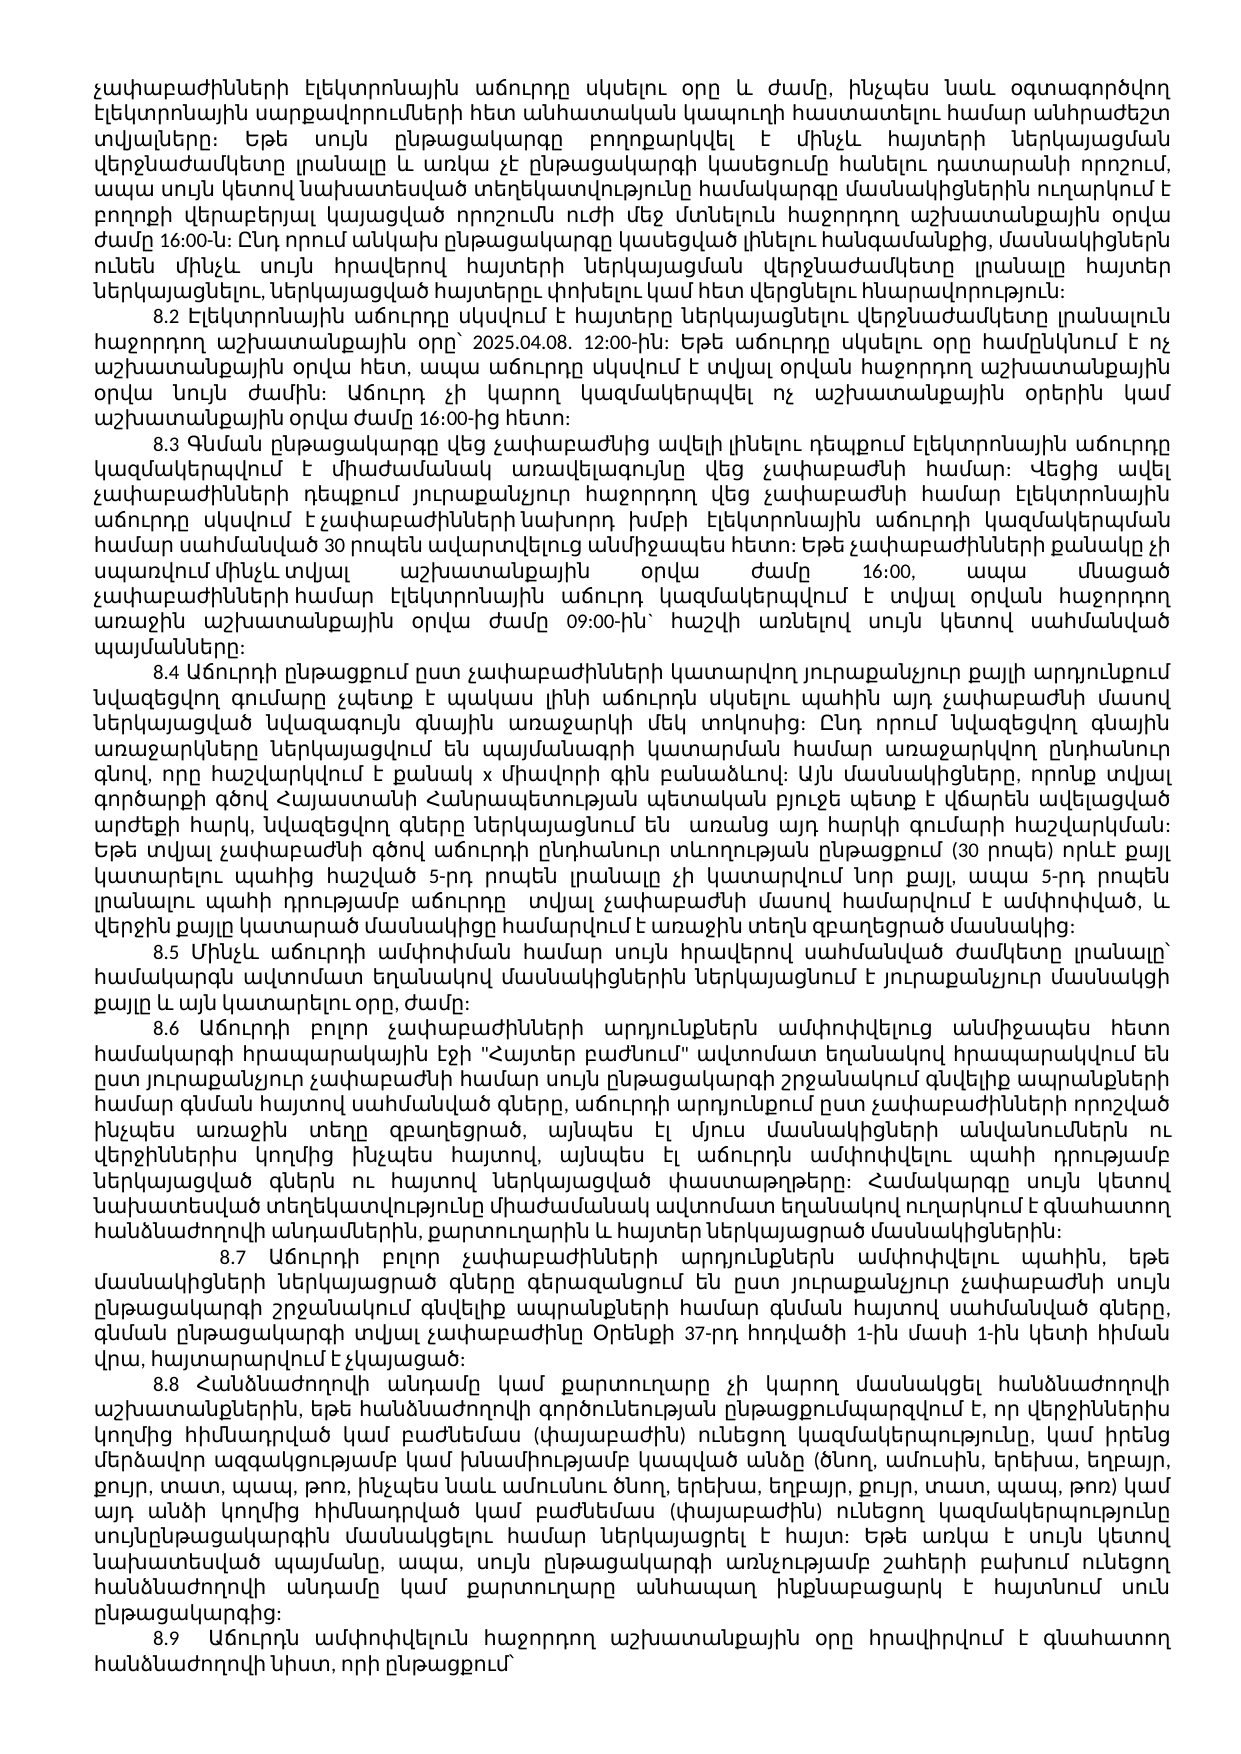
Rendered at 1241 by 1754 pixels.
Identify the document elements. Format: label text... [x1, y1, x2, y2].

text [94, 75, 1171, 304]
text 8.7 Աճուրդի բոլոր չափաբաժինների արդյունքներն ամփոփվելու պահին, եթե մասնակիցների ներկայացրած գները գերազանցում են ըստ յուրաքանչյուր չափաբաժնի սույն ընթացակարգի շրջանակում գնվելիք ապրանքների համար գնման հայտով սահմանված գները, գնման ընթացակարգի տվյալ չափաբաժինը Օրենքի 37-րդ հոդվածի 1-ին մասի 1-ին կետի հիման վրա, հայտարարվում է չկայացած: [94, 1244, 1171, 1371]
text 8.6 Աճուրդի բոլոր չափաբաժինների արդյունքներն ամփոփվելուց անմիջապես հետո համակարգի հրապարակային էջի "Հայտեր բաժնում" ավտոմատ եղանակով հրապարակվում են ըստ յուրաքանչյուր չափաբաժնի համար սույն ընթացակարգի շրջանակում գնվելիք ապրանքների համար գնման հայտով սահմանված գները, աճուրդի արդյունքում ըստ չափաբաժինների որոշված ինչպես առաջին տեղը զբաղեցրած, այնպես էլ մյուս մասնակիցների անվանումներն ու վերջիններիս կողմից ինչպես հայտով, այնպես էլ աճուրդն ամփոփվելու պահի դրությամբ ներկայացված գներն ու հայտով ներկայացված փաստաթղթերը: Համակարգը սույն կետով նախատեսված տեղեկատվությունը միաժամանակ ավտոմատ եղանակով ուղարկում է գնահատող հանձնաժողովի անդամներին, քարտուղարին և հայտեր ներկայացրած մասնակիցներին: [94, 1015, 1171, 1244]
text 8.3 Գնման ընթացակարգը վեց չափաբաժնից ավելի լինելու դեպքում էլեկտրոնային աճուրդը կազմակերպվում է միաժամանակ առավելագույնը վեց չափաբաժնի համար: Վեցից ավել չափաբաժինների դեպքում յուրաքանչյուր հաջորդող վեց չափաբաժնի համար էլեկտրոնային աճուրդը սկսվում է չափաբաժինների նախորդ խմբի էլեկտրոնային աճուրդի կազմակերպման համար սահմանված 30 րոպեն ավարտվելուց անմիջապես հետո: Եթե չափաբաժինների քանակը չի սպառվում մինչև տվյալ աշխատանքային օրվա ժամը 16։00, ապա մնացած չափաբաժինների համար էլեկտրոնային աճուրդ կազմակերպվում է տվյալ օրվան հաջորդող առաջին աշխատանքային օրվա ժամը 09:00-ին` հաշվի առնելով սույն կետով սահմանված պայմանները: [94, 431, 1171, 659]
text 8.5 Մինչև աճուրդի ամփոփման համար սույն հրավերով սահմանված ժամկետը լրանալը՝ համակարգն ավտոմատ եղանակով մասնակիցներին ներկայացնում է յուրաքանչյուր մասնակցի քայլը և այն կատարելու օրը, ժամը: [94, 939, 1171, 1015]
text 8.9 Աճուրդն ամփոփվելուն հաջորդող աշխատանքային օրը հրավիրվում է գնահատող հանձնաժողովի նիստ, որի ընթացքում՝ [94, 1625, 1171, 1676]
text 8.8 Հանձնաժողովի անդամը կամ քարտուղարը չի կարող մասնակցել հանձնաժողովի աշխատանքներին, եթե հանձնաժողովի գործունեության ընթացքումպարզվում է, որ վերջիններիս կողմից հիմնադրված կամ բաժնեմաս (փայաբաժին) ունեցող կազմակերպությունը, կամ իրենց մերձավոր ազգակցությամբ կամ խնամիությամբ կապված անձը (ծնող, ամուսին, երեխա, եղբայր, քույր, տատ, պապ, թոռ, ինչպես նաև ամուսնու ծնող, երեխա, եղբայր, քույր, տատ, պապ, թոռ) կամ այդ անձի կողմից հիմնադրված կամ բաժնեմաս (փայաբաժին) ունեցող կազմակերպությունը սույնընթացակարգին մասնակցելու համար ներկայացրել է հայտ: Եթե առկա է սույն կետով նախատեսված պայմանը, ապա, սույն ընթացակարգի առնչությամբ շահերի բախում ունեցող հանձնաժողովի անդամը կամ քարտուղարը անհապաղ ինքնաբացարկ է հայտնում սուն ընթացակարգից: [94, 1371, 1171, 1625]
text 8.4 Աճուրդի ընթացքում ըստ չափաբաժինների կատարվող յուրաքանչյուր քայլի արդյունքում նվազեցվող գումարը չպետք է պակաս լինի աճուրդն սկսելու պահին այդ չափաբաժնի մասով ներկայացված նվազագույն գնային առաջարկի մեկ տոկոսից: Ընդ որում նվազեցվող գնային առաջարկները ներկայացվում են պայմանագրի կատարման համար առաջարկվող ընդհանուր գնով, որը հաշվարկվում է քանակ x միավորի գին բանաձևով: Այն մասնակիցները, որոնք տվյալ գործարքի գծով Հայաստանի Հանրապետության պետական բյուջե պետք է վճարեն ավելացված արժեքի հարկ, նվազեցվող գները ներկայացնում են առանց այդ հարկի գումարի հաշվարկման: Եթե տվյալ չափաբաժնի գծով աճուրդի ընդհանուր տևողության ընթացքում (30 րոպե) որևէ քայլ կատարելու պահից հաշված 5-րդ րոպեն լրանալը չի կատարվում նոր քայլ, ապա 5-րդ րոպեն լրանալու պահի դրությամբ աճուրդը տվյալ չափաբաժնի մասով համարվում է ամփոփված, և վերջին քայլը կատարած մասնակիցը համարվում է առաջին տեղն զբաղեցրած մասնակից: [94, 659, 1171, 939]
text 8.2 Էլեկտրոնային աճուրդը սկսվում է հայտերը ներկայացնելու վերջնաժամկետը լրանալուն հաջորդող աշխատանքային օրը՝ 2025.04.08. 12:00 -ին: Եթե աճուրդը սկսելու օրը համընկնում է ոչ աշխատանքային օրվա հետ, ապա աճուրդը սկսվում է տվյալ օրվան հաջորդող աշխատանքային օրվա նույն ժամին: Աճուրդ չի կարող կազմակերպվել ոչ աշխատանքային օրերին կամ աշխատանքային օրվա ժամը 16։00-ից հետո: [94, 304, 1171, 431]
